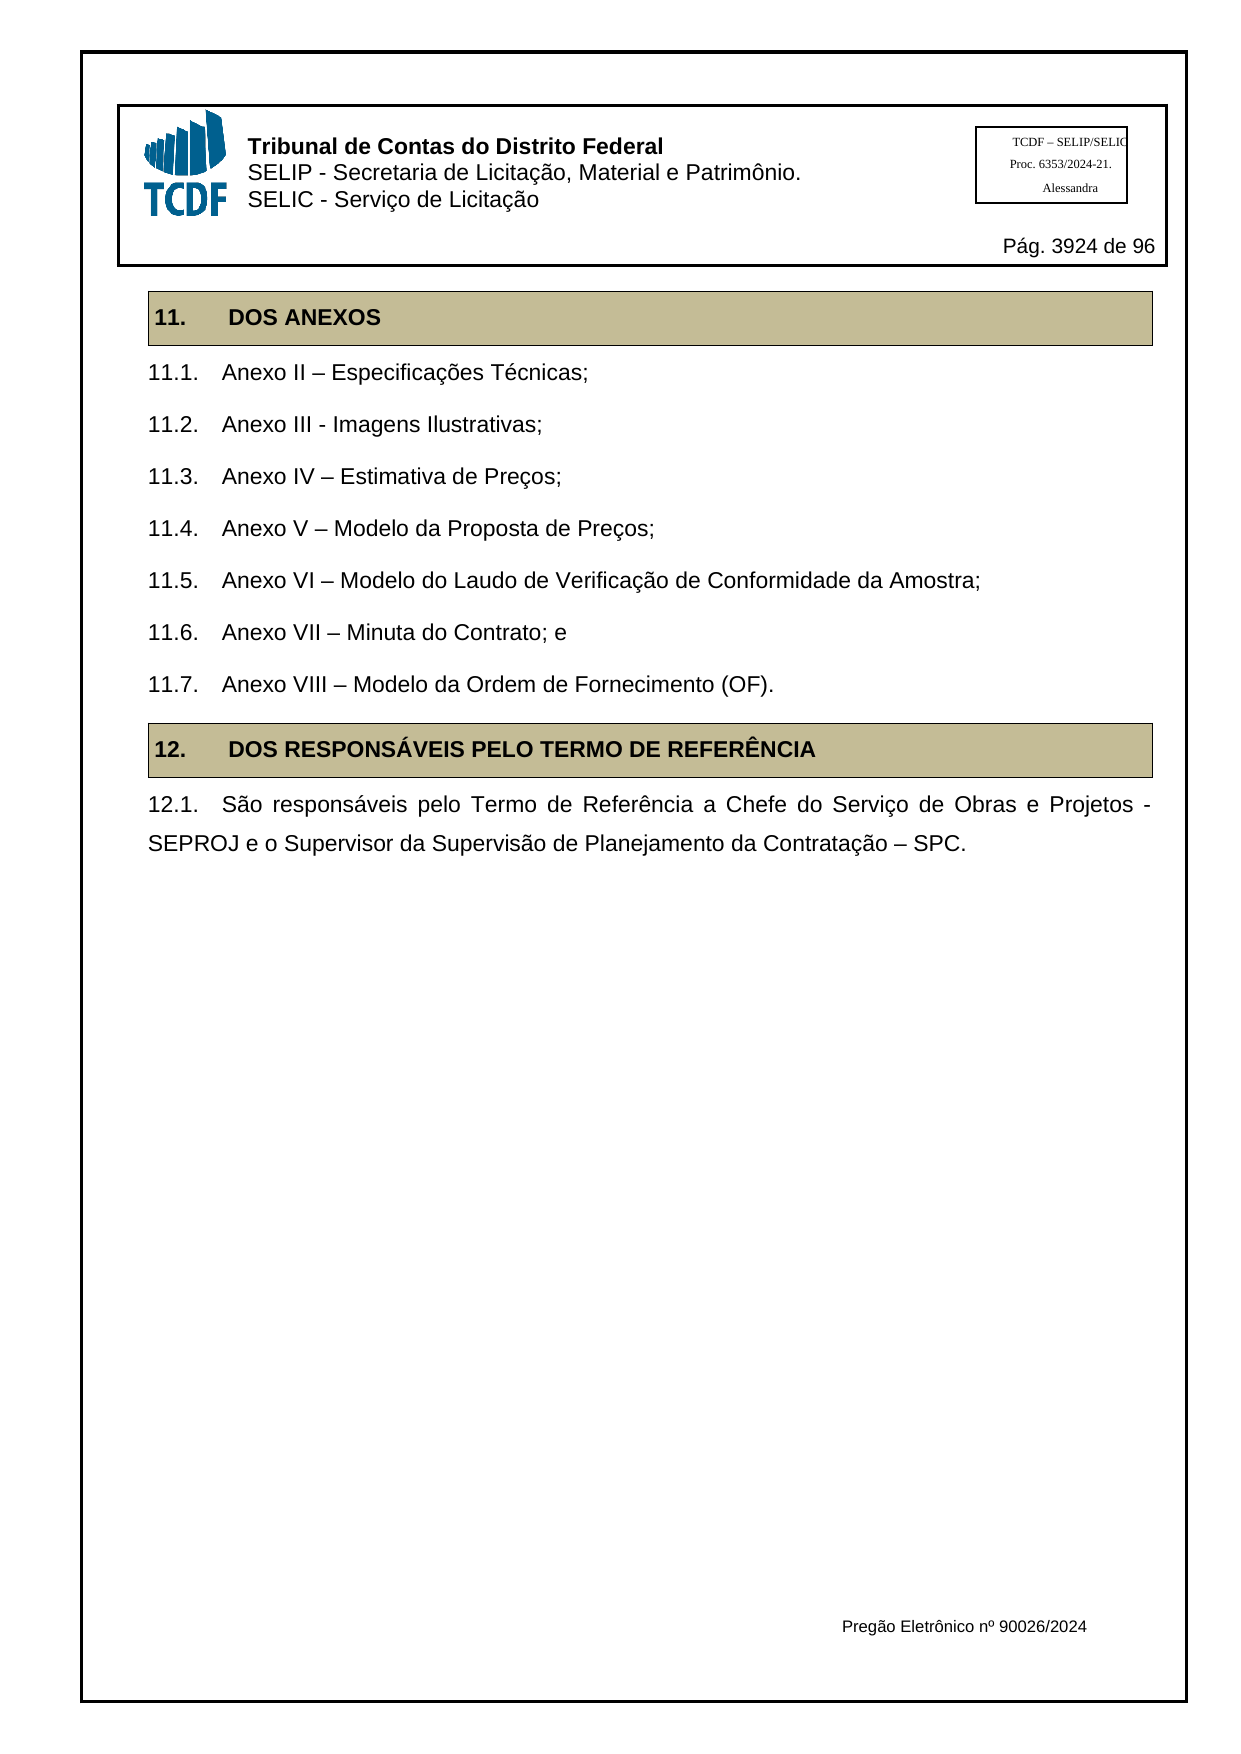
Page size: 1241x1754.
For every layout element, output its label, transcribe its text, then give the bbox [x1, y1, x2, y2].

list Anexo VI – Modelo do Laudo de Verificação de Conformidade da Amostra; [148, 567, 1152, 593]
list Anexo II – Especificações Técnicas; [148, 359, 1152, 385]
list São responsáveis pelo Termo de Referência a Chefe do Serviço de Obras e Projetos - SEPROJ e o Supervisor da Supervisão de Planejamento da Contratação – SPC. [148, 791, 1152, 856]
table_header DOS ANEXOS [149, 292, 1152, 345]
list Anexo V – Modelo da Proposta de Preços; [148, 514, 1152, 541]
list Anexo III - Imagens Ilustrativas; [148, 411, 1152, 437]
picture [129, 107, 241, 218]
table_header DOS RESPONSÁVEIS PELO TERMO DE REFERÊNCIA [149, 724, 1152, 777]
list Anexo VIII – Modelo da Ordem de Fornecimento (OF). [148, 671, 1152, 697]
list Anexo IV – Estimativa de Preços; [148, 463, 1152, 489]
list Anexo VII – Minuta do Contrato; e [148, 618, 1152, 645]
